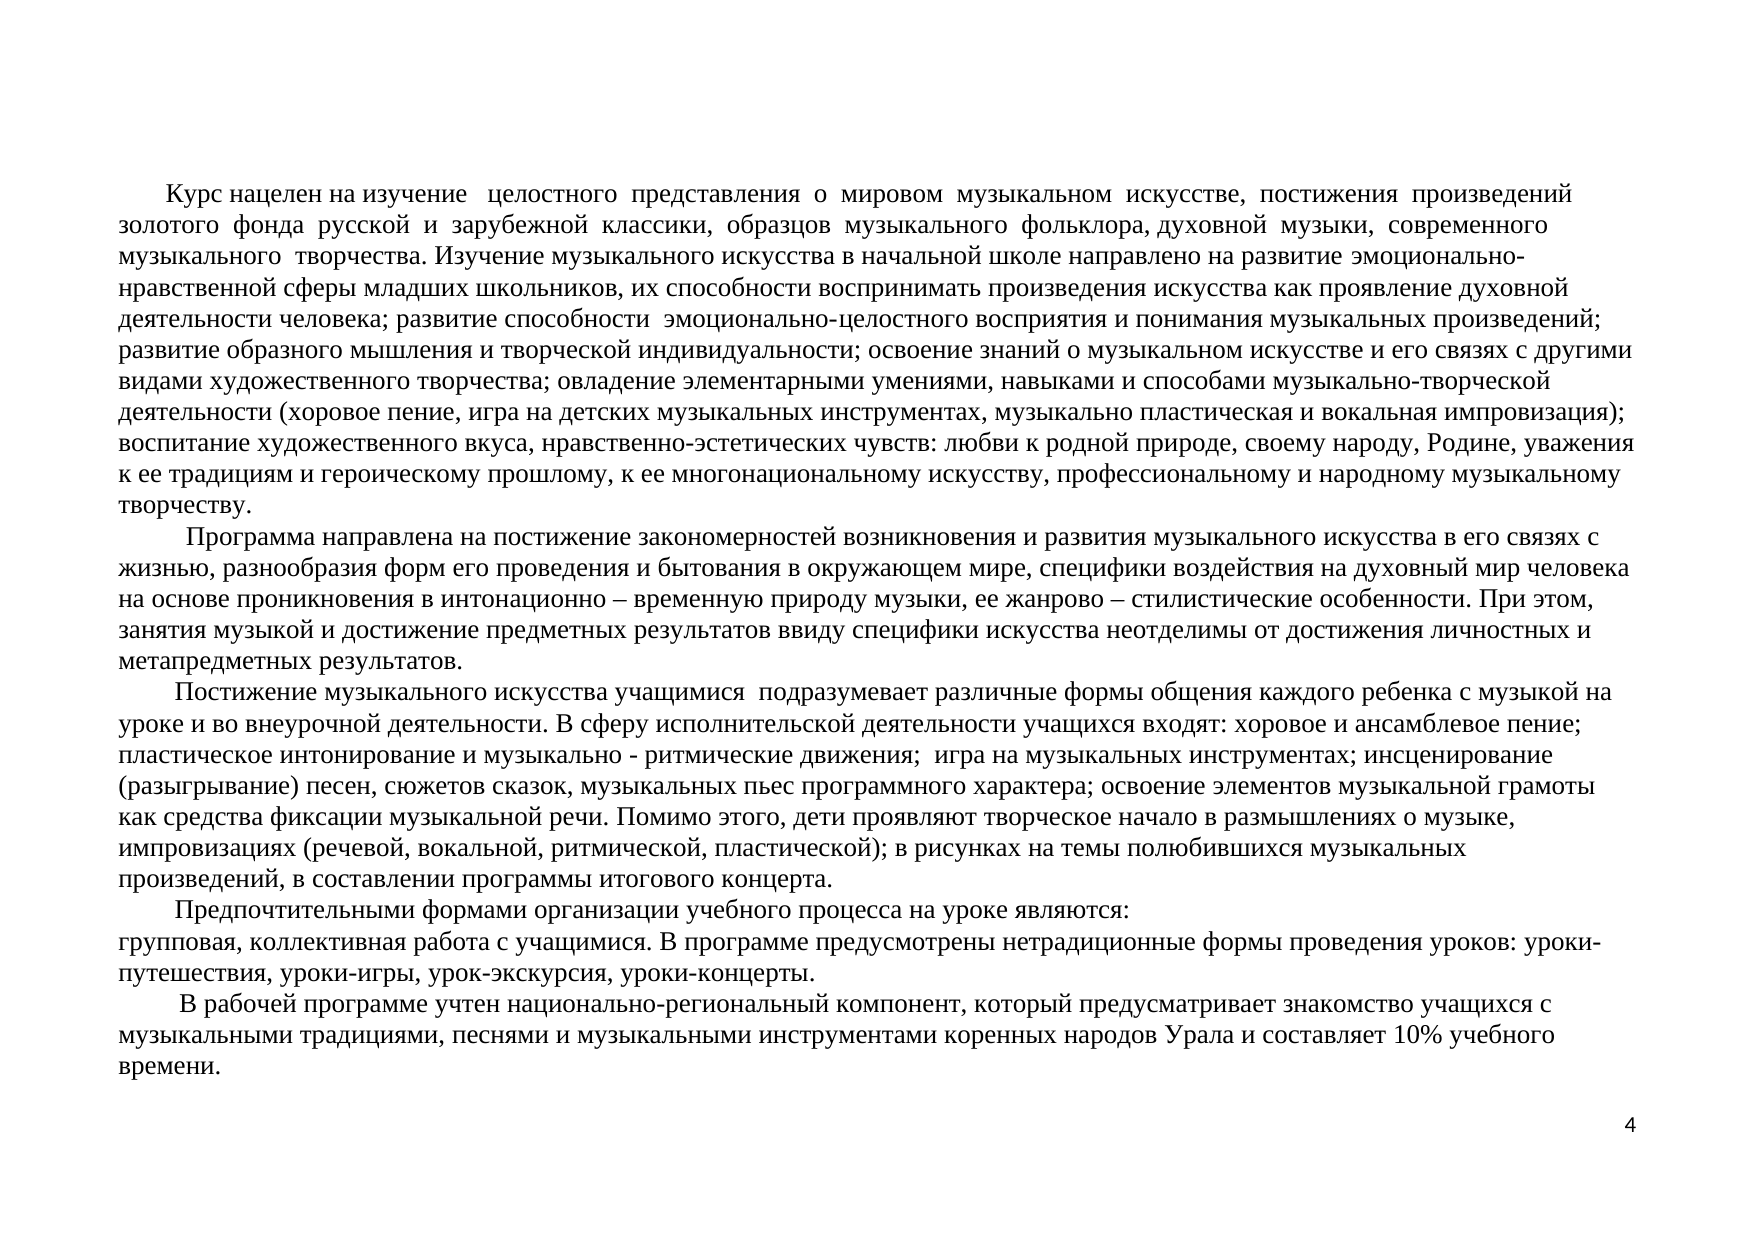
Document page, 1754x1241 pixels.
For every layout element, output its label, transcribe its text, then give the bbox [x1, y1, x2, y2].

text Постижение музыкального искусства учащимися подразумевает различные формы общения каждого ребенка с музыкой на уроке и во внеурочной деятельности. В сферу исполнительской деятельности учащихся входят: хоровое и ансамблевое пение; пластическое интонирование и музыкально - ритмические движения; игра на музыкальных инструментах; инсценирование (разыгрывание) песен, сюжетов сказок, музыкальных пьес программного характера; освоение элементов музыкальной грамоты как средства фиксации музыкальной речи. Помимо этого, дети проявляют творческое начало в размышлениях о музыке, импровизациях (речевой, вокальной, ритмической, пластической); в рисунках на темы полюбившихся музыкальных произведений, в составлении программы итогового концерта. [118, 676, 1636, 893]
text Предпочтительными формами организации учебного процесса на уроке являются: [118, 893, 1636, 925]
text Курс нацелен на изучение целостного представления о мировом музыкальном искусстве, постижения произведений золотого фонда русской и зарубежной классики, образцов музыкального фольклора, духовной музыки, современного музыкального творчества. Изучение музыкального искусства в начальной школе направлено на развитие эмоционально-нравственной сферы младших школьников, их способности воспринимать произведения искусства как проявление духовной деятельности человека; развитие способности эмоционально-целостного восприятия и понимания музыкальных произведений; развитие образного мышления и творческой индивидуальности; освоение знаний о музыкальном искусстве и его связях с другими видами художественного творчества; овладение элементарными умениями, навыками и способами музыкально-творческой деятельности (хоровое пение, игра на детских музыкальных инструментах, музыкально пластическая и вокальная импровизация); воспитание художественного вкуса, нравственно-эстетических чувств: любви к родной природе, своему народу, Родине, уважения к ее традициям и героическому прошлому, к ее многонациональному искусству, профессиональному и народному музыкальному творчеству. [118, 177, 1636, 520]
text В рабочей программе учтен национально-региональный компонент, который предусматривает знакомство учащихся с музыкальными традициями, песнями и музыкальными инструментами коренных народов Урала и составляет 10% учебного времени. [118, 987, 1636, 1080]
text Программа направлена на постижение закономерностей возникновения и развития музыкального искусства в его связях с жизнью, разнообразия форм его проведения и бытования в окружающем мире, специфики воздействия на духовный мир человека на основе проникновения в интонационно – временную природу музыки, ее жанрово – стилистические особенности. При этом, занятия музыкой и достижение предметных результатов ввиду специфики искусства неотделимы от достижения личностных и метапредметных результатов. [118, 520, 1636, 676]
text групповая, коллективная работа с учащимися. В программе предусмотрены нетрадиционные формы проведения уроков: уроки-путешествия, уроки-игры, урок-экскурсия, уроки-концерты. [118, 925, 1636, 987]
